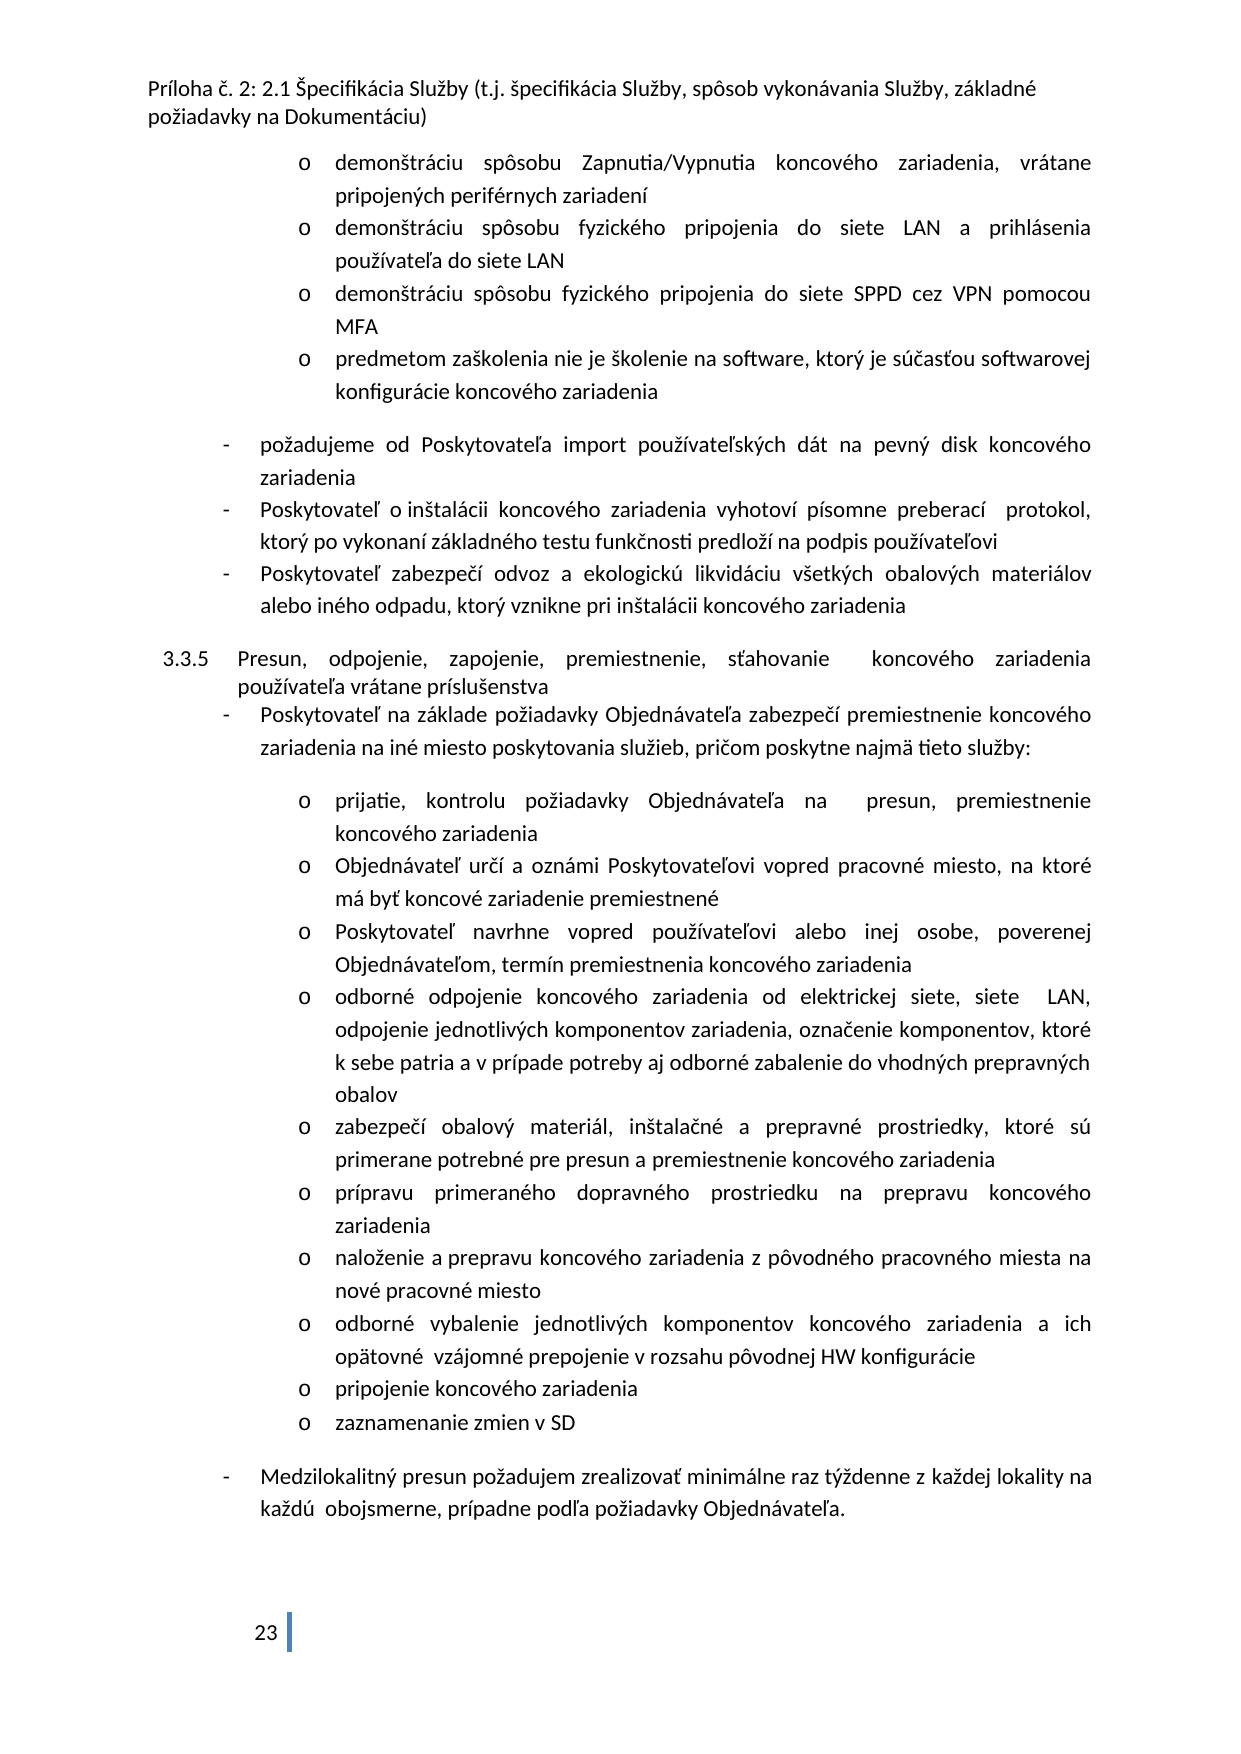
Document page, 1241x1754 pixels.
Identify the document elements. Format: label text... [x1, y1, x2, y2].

list predmetom zaškolenia nie je školenie na software, ktorý je súčasťou softwarovej konfigurácie koncového zariadenia [298, 344, 1093, 406]
list demonštráciu spôsobu Zapnutia/Vypnutia koncového zariadenia, vrátane pripojených periférnych zariadení [298, 148, 1093, 209]
list Poskytovateľ navrhne vopred používateľovi alebo inej osobe, poverenej Objednávateľom, termín premiestnenia koncového zariadenia [298, 917, 1093, 978]
list Medzilokalitný presun požadujem zrealizovať minimálne raz týždenne z každej lokality na každú obojsmerne, prípadne podľa požiadavky Objednávateľa. [223, 1462, 1093, 1522]
list odborné vybalenie jednotlivých komponentov koncového zariadenia a ich opätovné vzájomné prepojenie v rozsahu pôvodnej HW konfigurácie [298, 1309, 1093, 1370]
list Poskytovateľ o inštalácii koncového zariadenia vyhotoví písomne preberací protokol, ktorý po vykonaní základného testu funkčnosti predloží na podpis používateľovi [223, 495, 1093, 555]
list odborné odpojenie koncového zariadenia od elektrickej siete, siete LAN, odpojenie jednotlivých komponentov zariadenia, označenie komponentov, ktoré k sebe patria a v prípade potreby aj odborné zabalenie do vhodných prepravných obalov [298, 982, 1093, 1108]
text Presun, odpojenie, zapojenie, premiestnenie, sťahovanie koncového zariadenia používateľa vrátane príslušenstva [162, 644, 1093, 701]
list demonštráciu spôsobu fyzického pripojenia do siete LAN a prihlásenia používateľa do siete LAN [298, 213, 1093, 274]
list požadujeme od Poskytovateľa import používateľských dát na pevný disk koncového zariadenia [223, 431, 1093, 491]
list Objednávateľ určí a oznámi Poskytovateľovi vopred pracovné miesto, na ktoré má byť koncové zariadenie premiestnené [298, 851, 1093, 913]
list prijatie, kontrolu požiadavky Objednávateľa na presun, premiestnenie koncového zariadenia [298, 786, 1093, 847]
list pripojenie koncového zariadenia [298, 1374, 1093, 1403]
list Poskytovateľ na základe požiadavky Objednávateľa zabezpečí premiestnenie koncového zariadenia na iné miesto poskytovania služieb, pričom poskytne najmä tieto služby: [223, 701, 1093, 761]
list zaznamenanie zmien v SD [298, 1408, 1093, 1437]
list naloženie a prepravu koncového zariadenia z pôvodného pracovného miesta na nové pracovné miesto [298, 1243, 1093, 1304]
list zabezpečí obalový materiál, inštalačné a prepravné prostriedky, ktoré sú primerane potrebné pre presun a premiestnenie koncového zariadenia [298, 1112, 1093, 1173]
list demonštráciu spôsobu fyzického pripojenia do siete SPPD cez VPN pomocou MFA [298, 279, 1093, 340]
list Poskytovateľ zabezpečí odvoz a ekologickú likvidáciu všetkých obalových materiálov alebo iného odpadu, ktorý vznikne pri inštalácii koncového zariadenia [223, 559, 1093, 619]
list prípravu primeraného dopravného prostriedku na prepravu koncového zariadenia [298, 1178, 1093, 1239]
